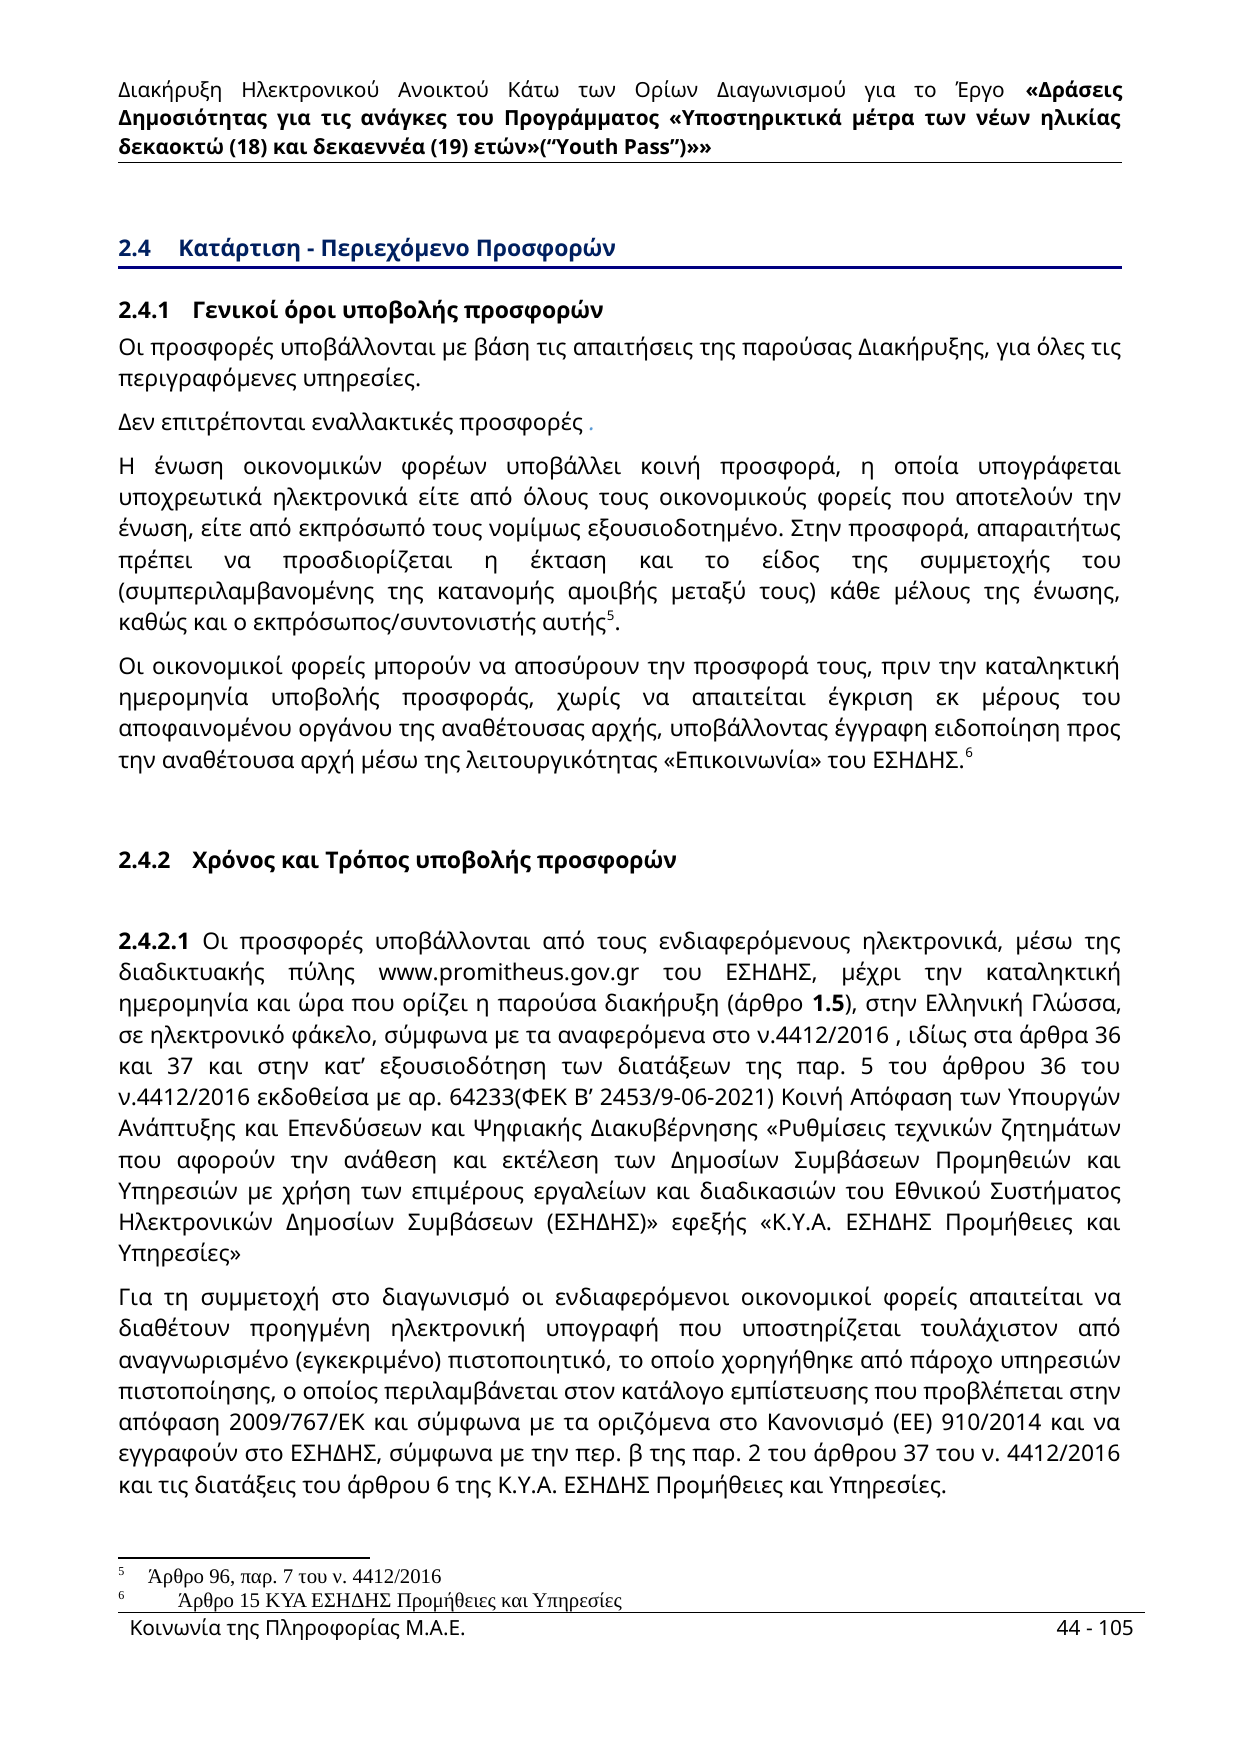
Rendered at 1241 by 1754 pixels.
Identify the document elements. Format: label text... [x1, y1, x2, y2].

text 2.4.2.1 Οι προσφορές υποβάλλονται από τους ενδιαφερόμενους ηλεκτρονικά, μέσω της διαδικτυακής πύλης www.promitheus.gov.gr του ΕΣΗΔΗΣ, μέχρι την καταληκτική ημερομηνία και ώρα που ορίζει η παρούσα διακήρυξη (άρθρο 1.5), στην Ελληνική Γλώσσα, σε ηλεκτρονικό φάκελο, σύμφωνα με τα αναφερόμενα στο ν.4412/2016 , ιδίως στα άρθρα 36 και 37 και στην κατ’ εξουσιοδότηση των διατάξεων της παρ. 5 του άρθρου 36 του ν.4412/2016 εκδοθείσα με αρ. 64233(ΦΕΚ Β’ 2453/9-06-2021) Κοινή Απόφαση των Υπουργών Ανάπτυξης και Επενδύσεων και Ψηφιακής Διακυβέρνησης «Ρυθμίσεις τεχνικών ζητημάτων που αφορούν την ανάθεση και εκτέλεση των Δημοσίων Συμβάσεων Προμηθειών και Υπηρεσιών με χρήση των επιμέρους εργαλείων και διαδικασιών του Εθνικού Συστήματος Ηλεκτρονικών Δημοσίων Συμβάσεων (ΕΣΗΔΗΣ)» εφεξής «Κ.Υ.Α. ΕΣΗΔΗΣ Προμήθειες και Υπηρεσίες» [118, 925, 1122, 1269]
text Οι οικονομικοί φορείς μπορούν να αποσύρουν την προσφορά τους, πριν την καταληκτική ημερομηνία υποβολής προσφοράς, χωρίς να απαιτείται έγκριση εκ μέρους του αποφαινομένου οργάνου της αναθέτουσας αρχής, υποβάλλοντας έγγραφη ειδοποίηση προς την αναθέτουσα αρχή μέσω της λειτουργικότητας «Επικοινωνία» του ΕΣΗΔΗΣ. [118, 650, 1122, 775]
subtitle Γενικοί όροι υποβολής προσφορών [118, 294, 1122, 325]
text Δεν επιτρέπονται εναλλακτικές προσφορές . [118, 406, 1122, 437]
text Η ένωση οικονομικών φορέων υποβάλλει κοινή προσφορά, η οποία υπογράφεται υποχρεωτικά ηλεκτρονικά είτε από όλους τους οικονομικούς φορείς που αποτελούν την ένωση, είτε από εκπρόσωπό τους νομίμως εξουσιοδοτημένο. Στην προσφορά, απαραιτήτως πρέπει να προσδιορίζεται η έκταση και το είδος της συμμετοχής του (συμπεριλαμβανομένης της κατανομής αμοιβής μεταξύ τους) κάθε μέλους της ένωσης, καθώς και ο εκπρόσωπος/συντονιστής αυτής. [118, 450, 1122, 637]
text Για τη συμμετοχή στο διαγωνισμό οι ενδιαφερόμενοι οικονομικοί φορείς απαιτείται να διαθέτουν προηγμένη ηλεκτρονική υπογραφή που υποστηρίζεται τουλάχιστον από αναγνωρισμένο (εγκεκριμένο) πιστοποιητικό, το οποίο χορηγήθηκε από πάροχο υπηρεσιών πιστοποίησης, ο οποίος περιλαμβάνεται στον κατάλογο εμπίστευσης που προβλέπεται στην απόφαση 2009/767/ΕΚ και σύμφωνα με τα οριζόμενα στο Κανονισμό (ΕΕ) 910/2014 και να εγγραφούν στο ΕΣΗΔΗΣ, σύμφωνα με την περ. β της παρ. 2 του άρθρου 37 του ν. 4412/2016 και τις διατάξεις του άρθρου 6 της Κ.Υ.Α. ΕΣΗΔΗΣ Προμήθειες και Υπηρεσίες. [118, 1281, 1122, 1500]
subtitle Κατάρτιση - Περιεχόμενο Προσφορών [118, 232, 1122, 266]
subtitle Χρόνος και Τρόπος υποβολής προσφορών [118, 844, 1122, 875]
text Οι προσφορές υποβάλλονται με βάση τις απαιτήσεις της παρούσας Διακήρυξης, για όλες τις περιγραφόμενες υπηρεσίες. [118, 331, 1122, 394]
